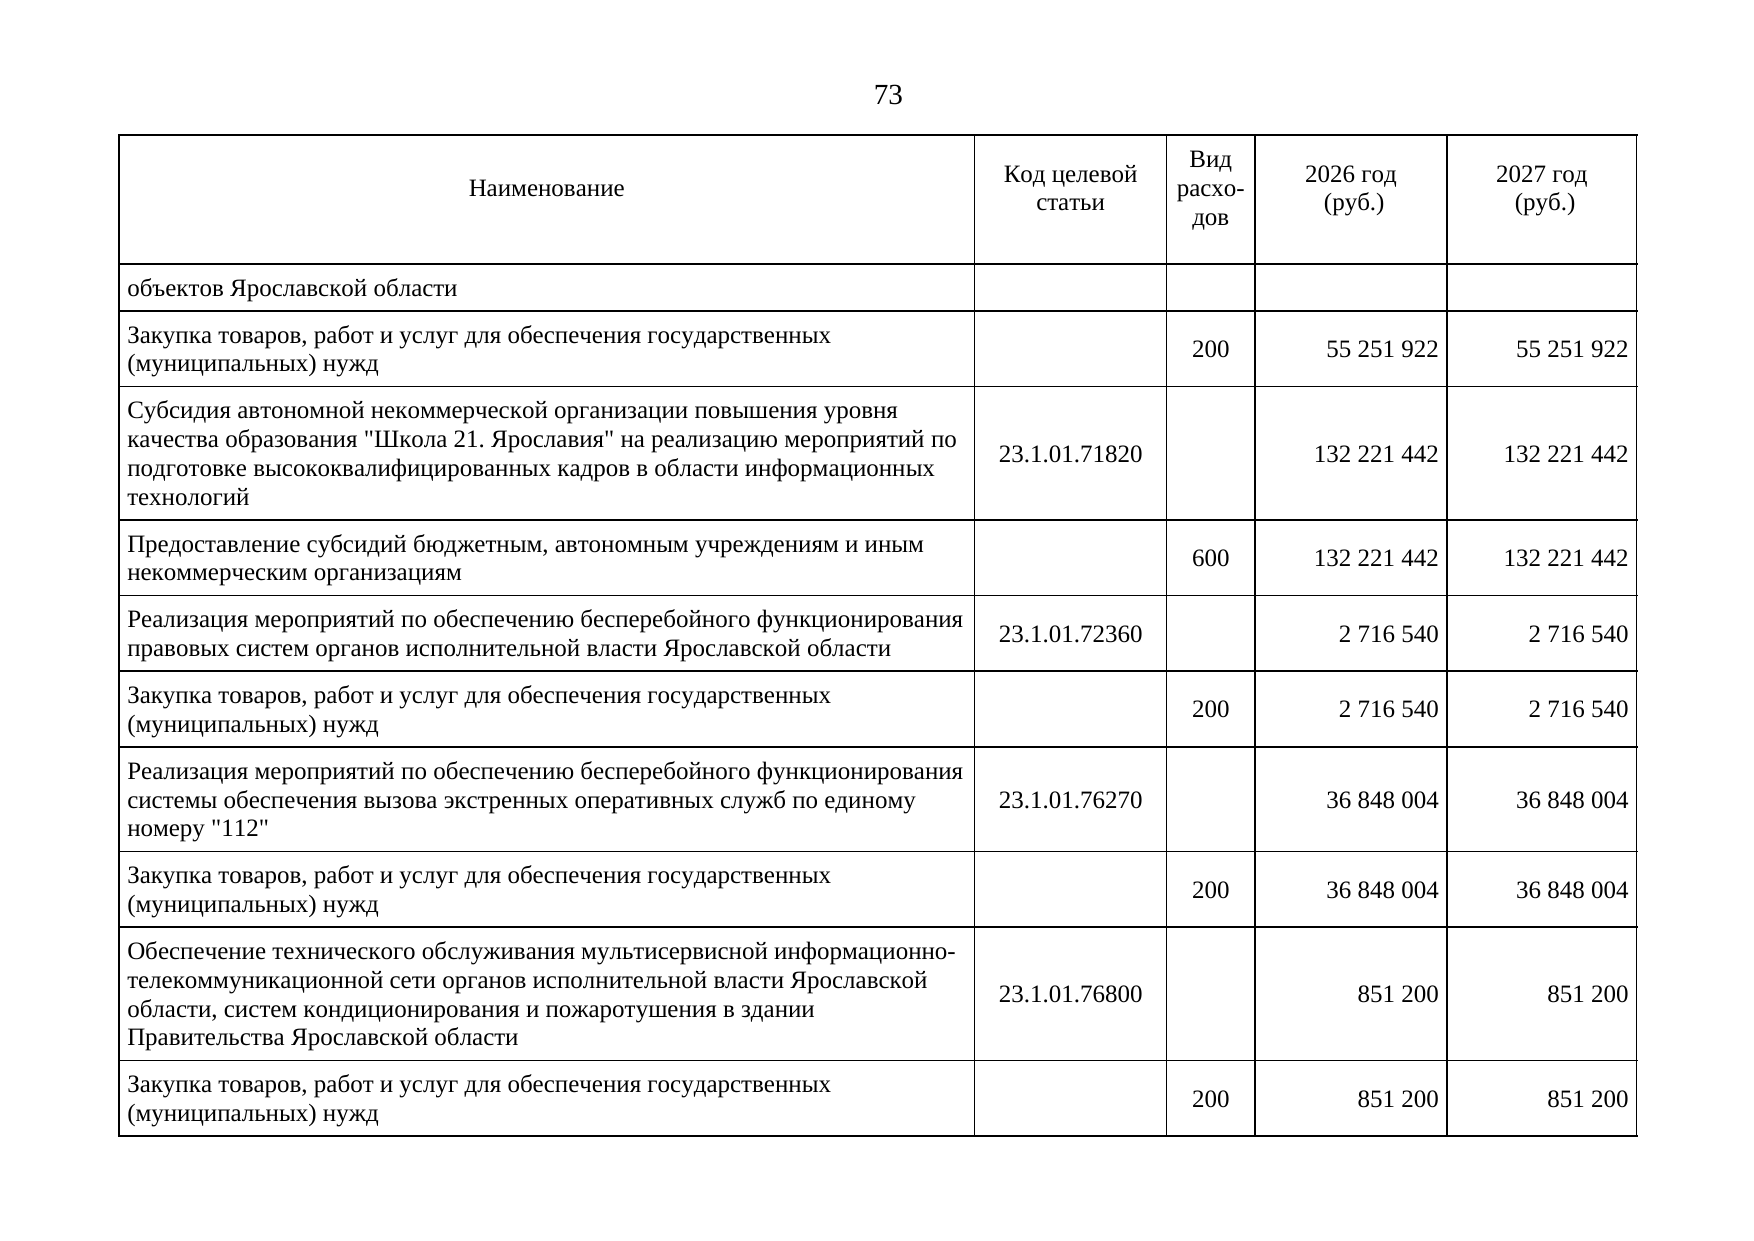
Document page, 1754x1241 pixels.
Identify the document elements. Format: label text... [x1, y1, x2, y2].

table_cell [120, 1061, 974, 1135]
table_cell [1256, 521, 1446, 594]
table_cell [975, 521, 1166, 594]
table_header Вид расхо- дов [1167, 136, 1254, 263]
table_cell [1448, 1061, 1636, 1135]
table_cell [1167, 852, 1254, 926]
table_header Наименование [120, 136, 974, 263]
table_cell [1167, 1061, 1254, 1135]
table_header Код целевой статьи [975, 136, 1166, 263]
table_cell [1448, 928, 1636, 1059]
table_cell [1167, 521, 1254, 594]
table_header 2027 год (руб.) [1448, 136, 1636, 263]
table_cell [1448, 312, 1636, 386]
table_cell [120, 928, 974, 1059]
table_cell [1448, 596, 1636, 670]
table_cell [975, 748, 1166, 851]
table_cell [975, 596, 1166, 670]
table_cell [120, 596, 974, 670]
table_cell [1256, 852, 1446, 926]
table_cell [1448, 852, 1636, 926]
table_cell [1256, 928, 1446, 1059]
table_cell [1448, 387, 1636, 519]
table_header 2026 год (руб.) [1256, 136, 1446, 263]
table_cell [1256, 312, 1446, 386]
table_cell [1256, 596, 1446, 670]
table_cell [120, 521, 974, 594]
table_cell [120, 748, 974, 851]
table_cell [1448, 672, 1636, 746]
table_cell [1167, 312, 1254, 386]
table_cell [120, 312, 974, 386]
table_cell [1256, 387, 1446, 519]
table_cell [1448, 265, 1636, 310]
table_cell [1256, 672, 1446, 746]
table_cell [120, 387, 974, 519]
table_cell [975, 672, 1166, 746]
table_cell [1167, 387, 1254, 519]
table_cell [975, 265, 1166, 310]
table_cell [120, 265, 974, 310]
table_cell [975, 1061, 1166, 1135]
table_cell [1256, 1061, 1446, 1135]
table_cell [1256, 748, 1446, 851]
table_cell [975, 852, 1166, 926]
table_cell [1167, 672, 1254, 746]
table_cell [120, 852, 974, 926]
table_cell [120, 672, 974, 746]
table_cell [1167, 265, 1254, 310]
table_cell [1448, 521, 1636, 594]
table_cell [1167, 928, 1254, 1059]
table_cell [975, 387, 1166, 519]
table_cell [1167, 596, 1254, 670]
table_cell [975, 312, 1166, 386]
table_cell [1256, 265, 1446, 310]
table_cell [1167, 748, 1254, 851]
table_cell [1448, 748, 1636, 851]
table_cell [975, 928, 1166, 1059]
